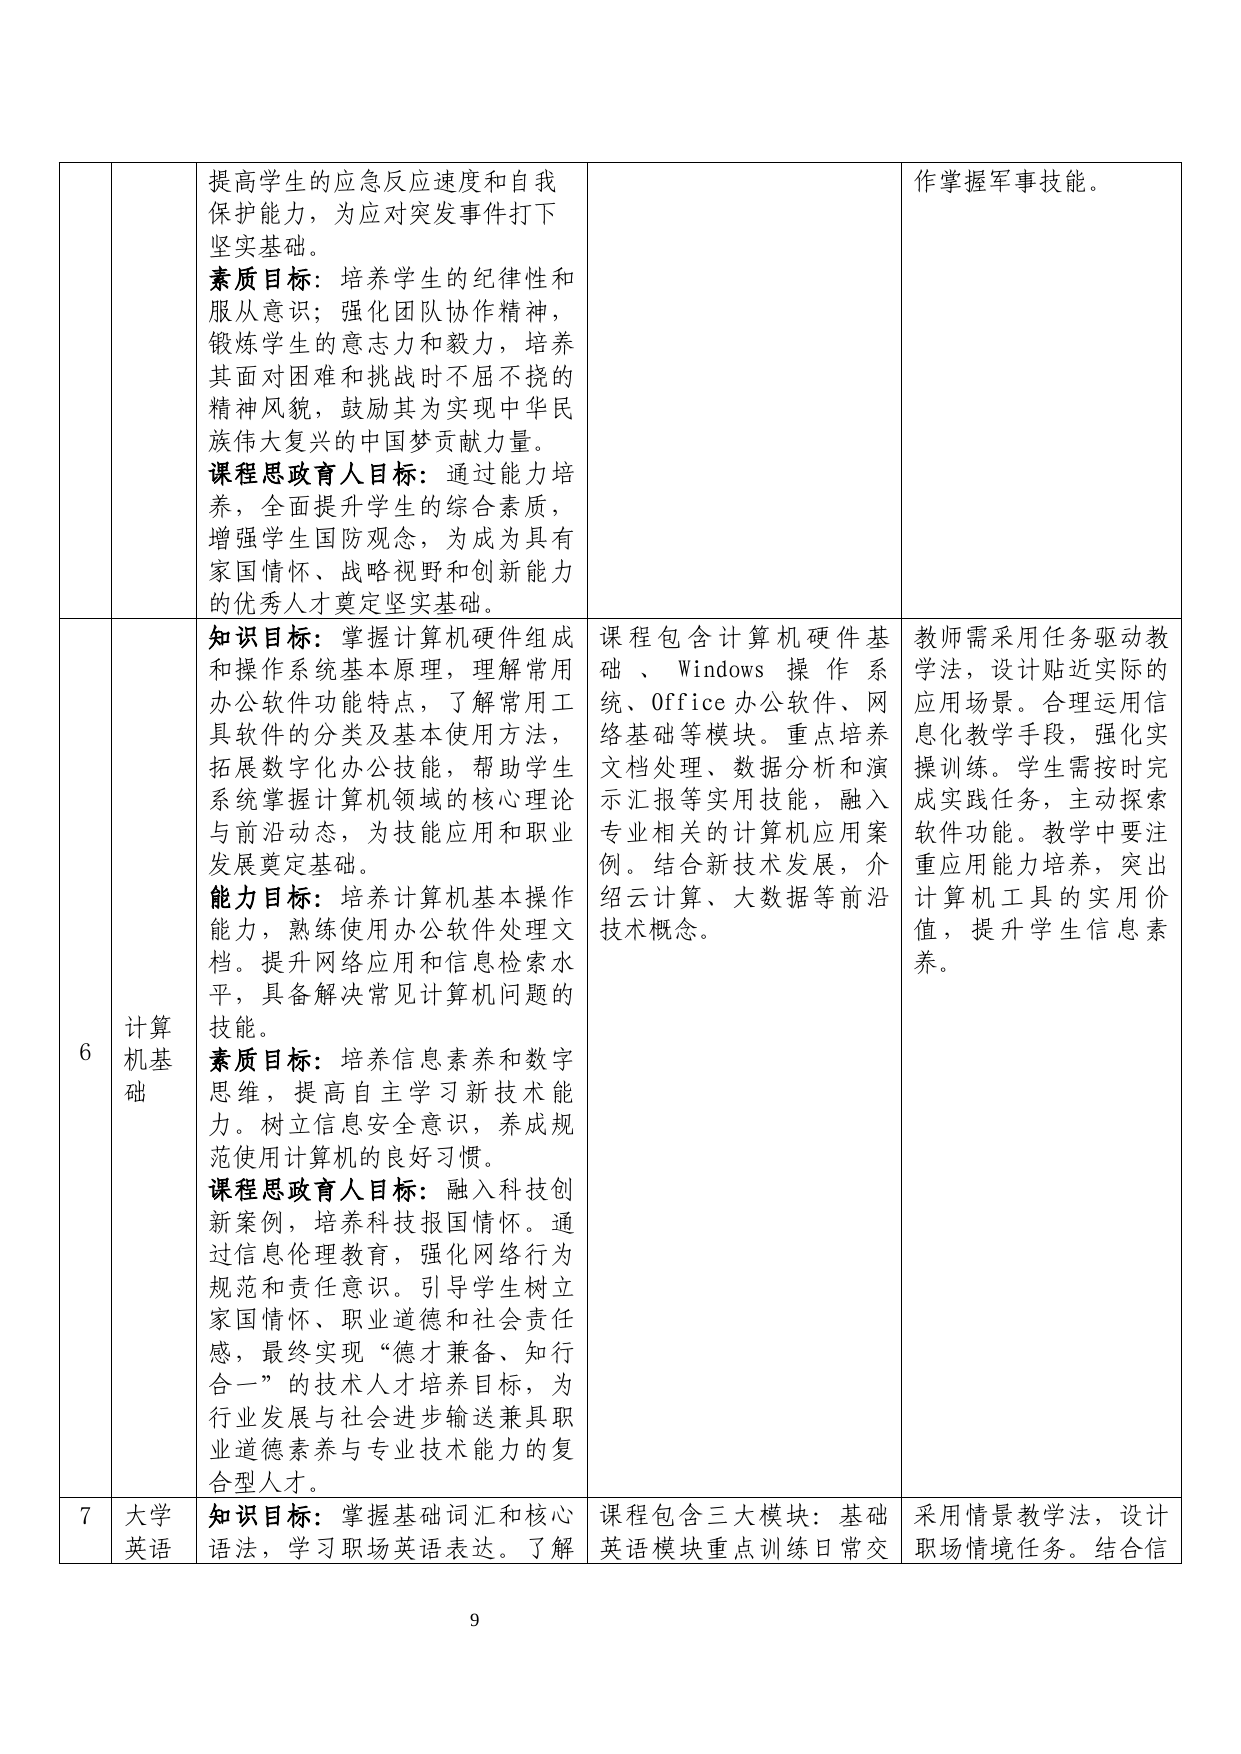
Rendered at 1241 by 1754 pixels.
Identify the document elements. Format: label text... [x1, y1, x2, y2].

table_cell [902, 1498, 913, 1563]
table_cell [197, 163, 587, 618]
table_cell 教师需采用任务驱动教学法，设计贴近实际的应用场景。合理运用信息化教学手段，强化实操训练。学生需按时完成实践任务，主动探索软件功能。教学中要注重应用能力培养，突出计算机工具的实用价值，提升学生信息素养。 [902, 619, 1181, 1497]
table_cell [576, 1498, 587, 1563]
table_cell 军训 [112, 163, 196, 618]
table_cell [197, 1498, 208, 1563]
table_cell 循序渐进，由浅入深，逐步提高学生的军训技能；注重示范指导，通过示范动作带动学生的学习兴趣；强化实践训练，让学生通过实际操作掌握军事技能。 [902, 163, 1181, 618]
table_cell 课程包含计算机硬件基础、Windows操作系统、Office办公软件、网络基础等模块。重点培养文档处理、数据分析和演示汇报等实用技能，融入专业相关的计算机应用案例。结合新技术发展，介绍云计算、大数据等前沿技术概念。 [588, 619, 901, 1497]
table_cell 计算机基础 [112, 619, 196, 1497]
table_cell 5 [60, 163, 111, 618]
table_cell 7 [60, 1498, 111, 1563]
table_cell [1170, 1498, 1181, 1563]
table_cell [588, 163, 901, 618]
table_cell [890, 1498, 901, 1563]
table_cell 知识目标：掌握计算机硬件组成和操作系统基本原理，理解常用办公软件功能特点，了解常用工具软件的分类及基本使用方法，拓展数字化办公技能，帮助学生系统掌握计算机领域的核心理论与前沿动态，为技能应用和职业发展奠定基础。 能力目标：培养计算机基本操作能力，熟练使用办公软件处理文档。提升网络应用和信息检索水平，具备解决常见计算机问题的技能。 素质目标：培养信息素养和数字思维，提高自主学习新技术能力。树立信息安全意识，养成规范使用计算机的良好习惯。 课程思政育人目标：融入科技创新案例，培养科技报国情怀。通过信息伦理教育，强化网络行为规范和责任意识。引导学生树立家国情怀、职业道德和社会责任感，最终实现“德才兼备、知行合一”的技术人才培养目标，为行业发展与社会进步输送兼具职业道德素养与专业技术能力的复合型人才。 [197, 619, 587, 1497]
table_cell 6 [60, 619, 111, 1497]
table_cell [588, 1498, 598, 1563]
